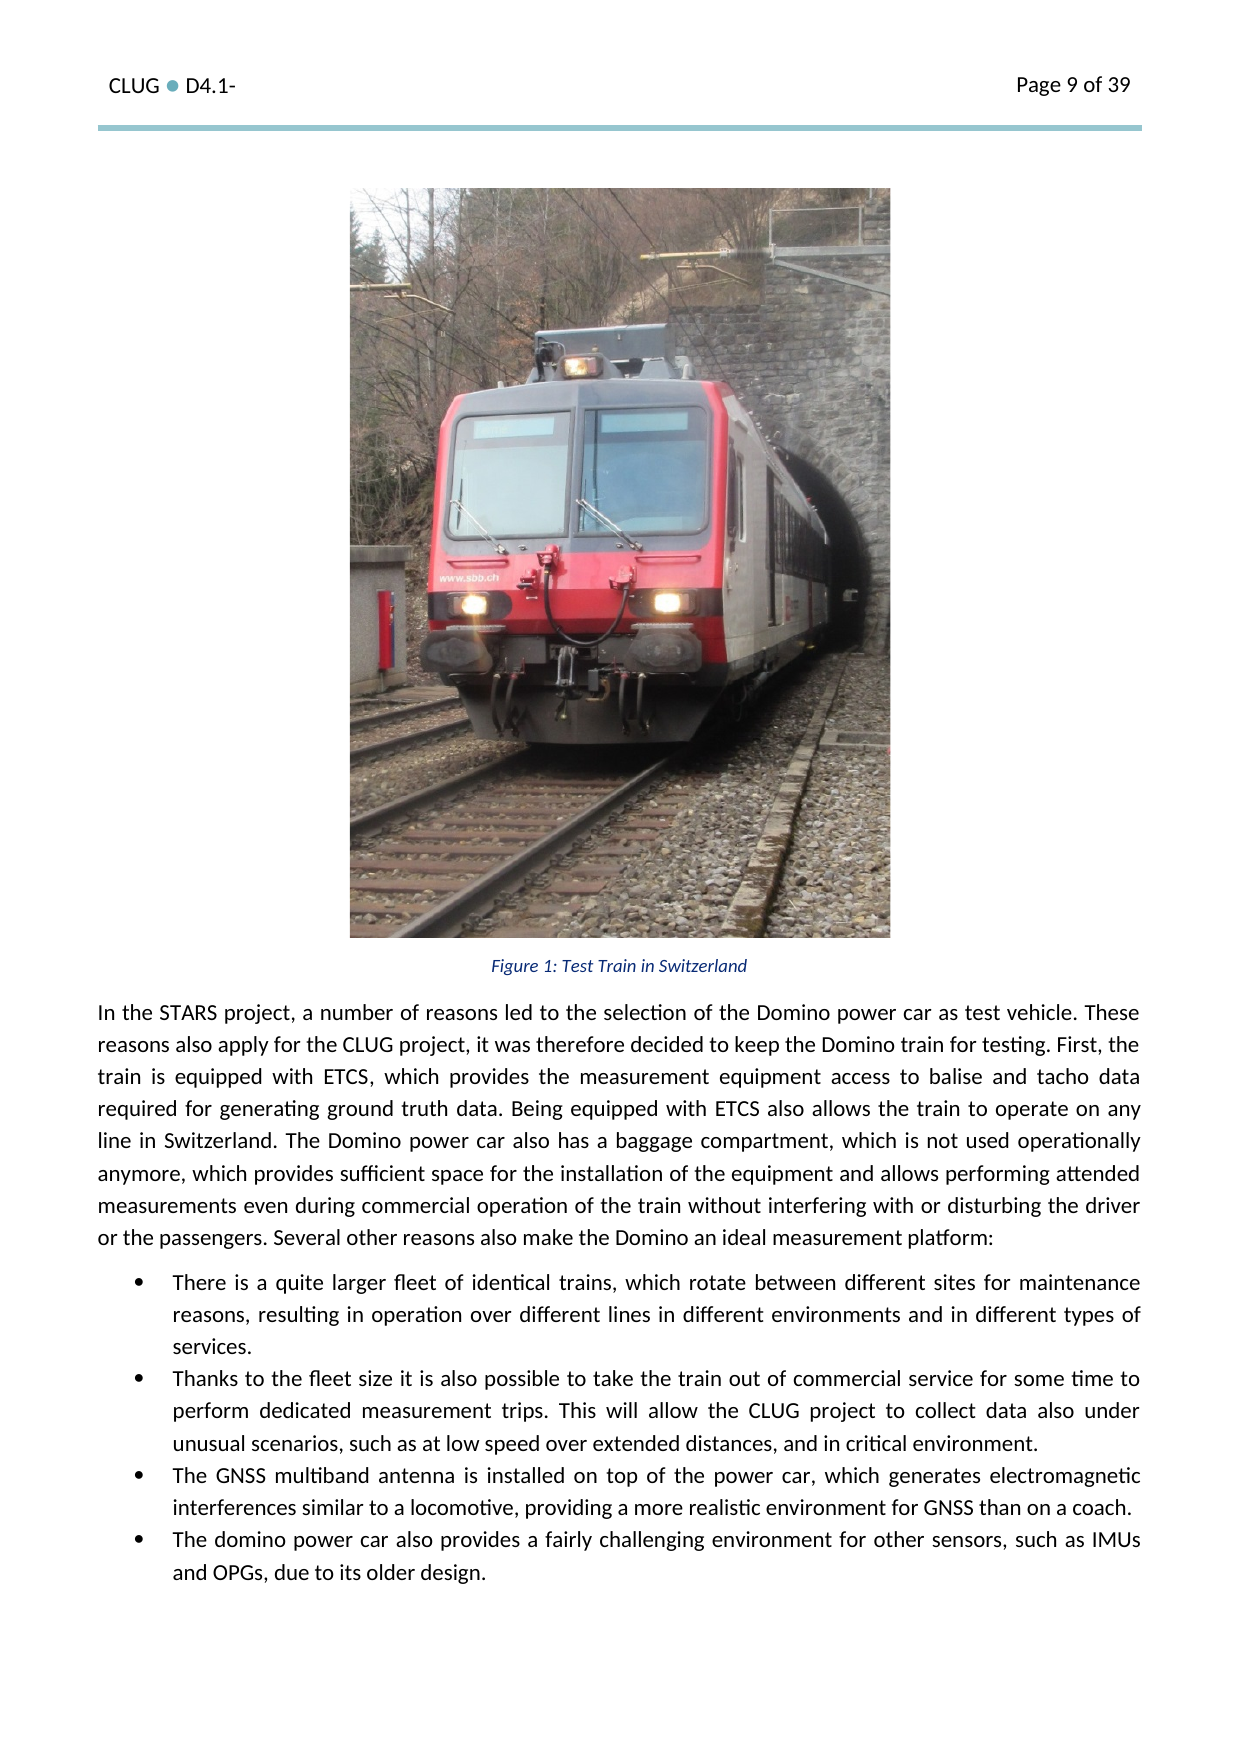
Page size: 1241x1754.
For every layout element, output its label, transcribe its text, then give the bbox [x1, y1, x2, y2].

picture [349, 188, 891, 938]
text Figure 1: Test Train in Switzerland [97, 954, 1143, 977]
list The domino power car also provides a fairly challenging environment for other sensors, such as IMUs and OPGs, due to its older design. [135, 1525, 1143, 1586]
list Thanks to the fleet size it is also possible to take the train out of commercial service for some time to perform dedicated measurement trips. This will allow the CLUG project to collect data also under unusual scenarios, such as at low speed over extended distances, and in critical environment. [135, 1364, 1143, 1457]
text In the STARS project, a number of reasons led to the selection of the Domino power car as test vehicle. These reasons also apply for the CLUG project, it was therefore decided to keep the Domino train for testing. First, the train is equipped with ETCS, which provides the measurement equipment access to balise and tacho data required for generating ground truth data. Being equipped with ETCS also allows the train to operate on any line in Switzerland. The Domino power car also has a baggage compartment, which is not used operationally anymore, which provides sufficient space for the installation of the equipment and allows performing attended measurements even during commercial operation of the train without interfering with or disturbing the driver or the passengers. Several other reasons also make the Domino an ideal measurement platform: [97, 998, 1143, 1251]
list There is a quite larger fleet of identical trains, which rotate between different sites for maintenance reasons, resulting in operation over different lines in different environments and in different types of services. [135, 1268, 1143, 1360]
list The GNSS multiband antenna is installed on top of the power car, which generates electromagnetic interferences similar to a locomotive, providing a more realistic environment for GNSS than on a coach. [135, 1461, 1143, 1521]
